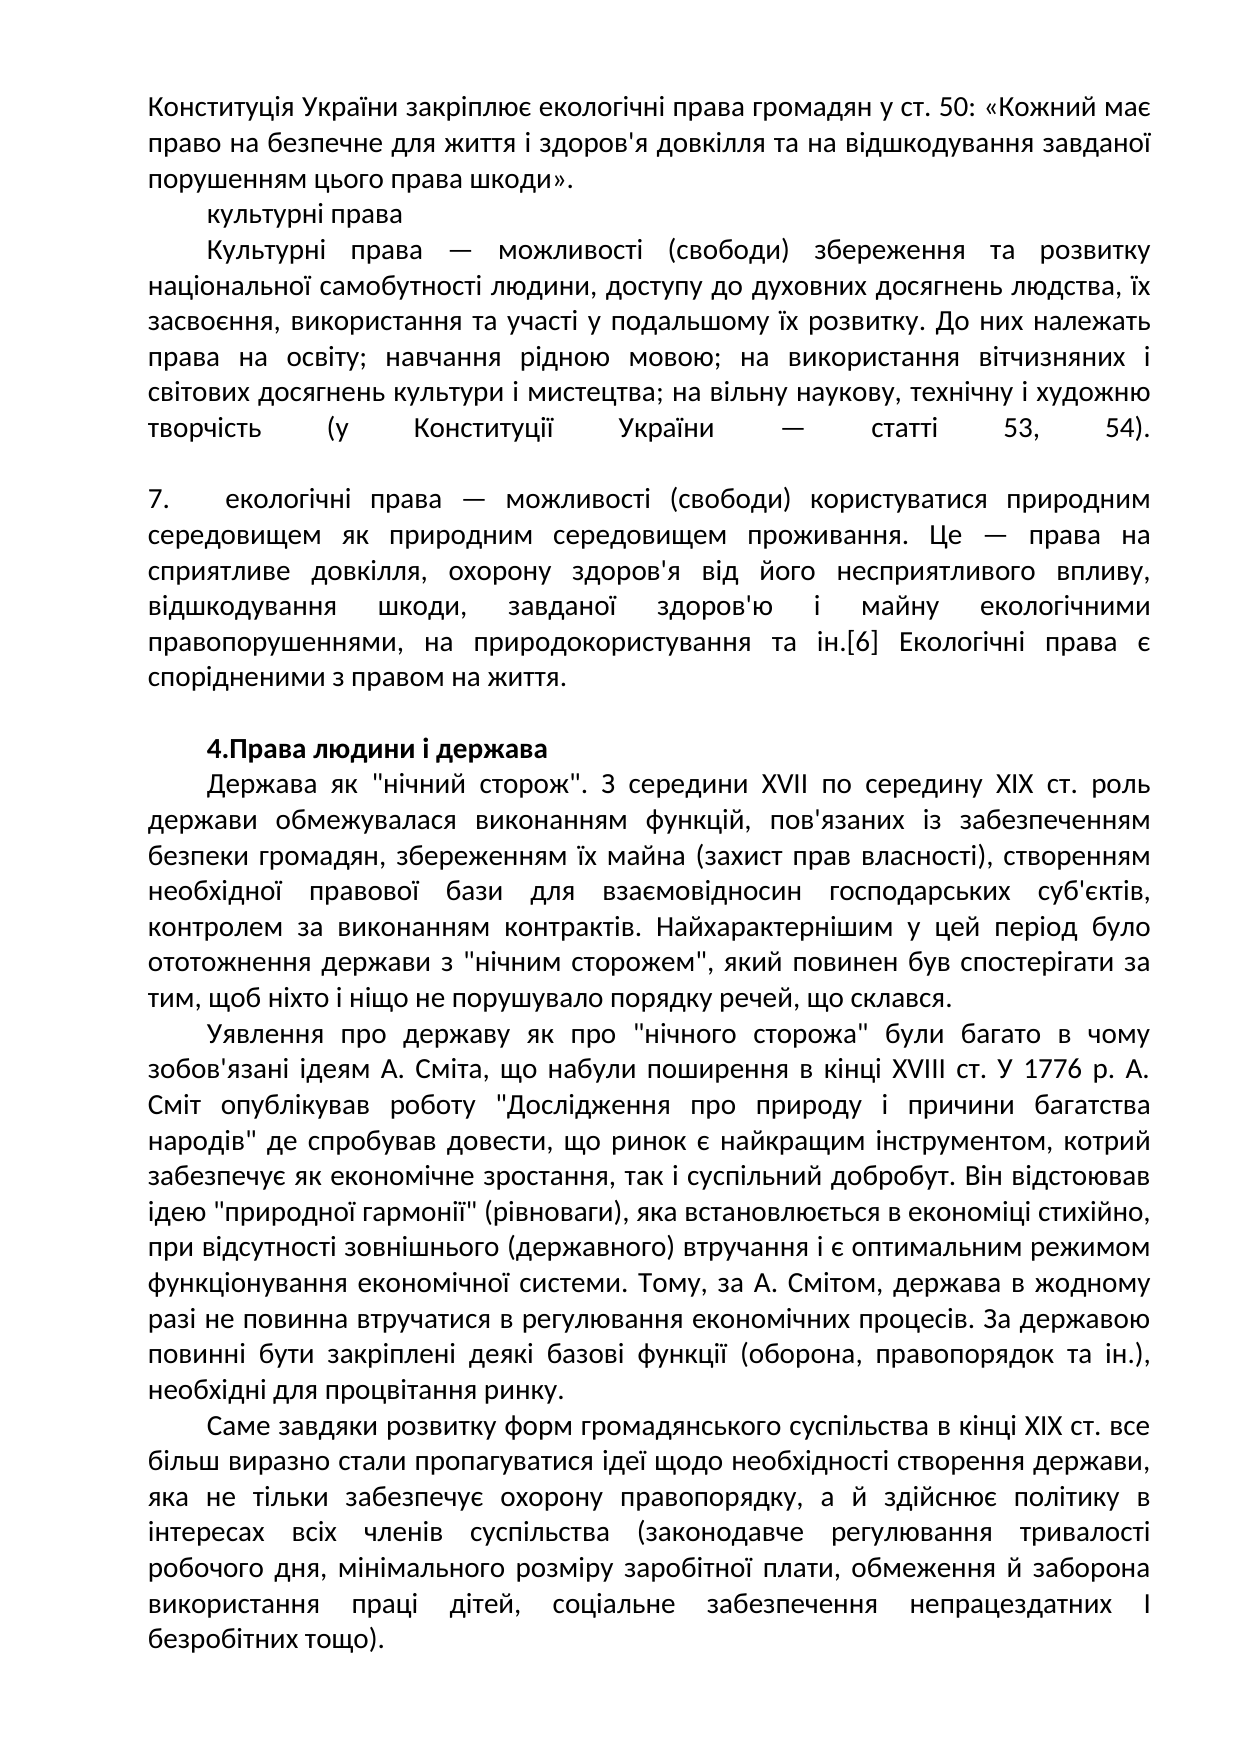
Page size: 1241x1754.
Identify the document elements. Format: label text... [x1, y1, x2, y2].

text Уявлення про державу як про "нічного сторожа" були багато в чому зобов'язані ідеям А. Сміта, що набули поширення в кінці XVIII ст. У 1776 р. А. Сміт опублікував роботу "Дослідження про природу і причини багатства народів" де спробував довести, що ринок є найкращим інструментом, котрий забезпечує як економічне зростання, так і суспільний добробут. Він відстоював ідею "природної гармонії" (рівноваги), яка встановлюється в економіці стихійно, при відсутності зовнішнього (державного) втручання і є оптимальним режимом функціонування економічної системи. Тому, за А. Смітом, держава в жодному разі не повинна втручатися в регулювання економічних процесів. За державою повинні бути закріплені деякі базові функції (оборона, правопорядок та ін.), необхідні для процвітання ринку. [148, 1015, 1152, 1407]
text Держава як "нічний сторож". З середини XVII по середину XIX ст. роль держави обмежувалася виконанням функцій, пов'язаних із забезпеченням безпеки громадян, збереженням їх майна (захист прав власності), створенням необхідної правової бази для взаємовідносин господарських суб'єктів, контролем за виконанням контрактів. Найхарактернішим у цей період було ототожнення держави з "нічним сторожем", який повинен був спостерігати за тим, щоб ніхто і ніщо не порушувало порядку речей, що склався. [148, 765, 1152, 1015]
text Саме завдяки розвитку форм громадянського суспільства в кінці XIX ст. все більш виразно стали пропагуватися ідеї щодо необхідності створення держави, яка не тільки забезпечує охорону правопорядку, а й здійснює політику в інтересах всіх членів суспільства (законодавче регулювання тривалості робочого дня, мінімального розміру заробітної плати, обмеження й заборона використання праці дітей, соціальне забезпечення непрацездатних І безробітних тощо). [148, 1407, 1152, 1656]
text 4.Права людини і держава [148, 730, 1152, 765]
text Культурні права — можливості (свободи) збереження та розвитку національної самобутності людини, доступу до духовних досягнень людства, їх засвоєння, використання та участі у подальшому їх розвитку. До них належать права на освіту; навчання рідною мовою; на використання вітчизняних і світових досягнень культури і мистецтва; на вільну наукову, технічну і художню творчість (у Конституції України — статті 53, 54). 7. екологічні права — можливості (свободи) користуватися природним середовищем як природним середовищем проживання. Це — права на сприятливе довкілля, охорону здоров'я від його несприятливого впливу, відшкодування шкоди, завданої здоров'ю і майну екологічними правопорушеннями, на природокористування та ін.[6] Екологічні права є спорідненими з правом на життя. [148, 231, 1152, 694]
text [148, 88, 1152, 195]
text культурні права [148, 195, 1152, 231]
